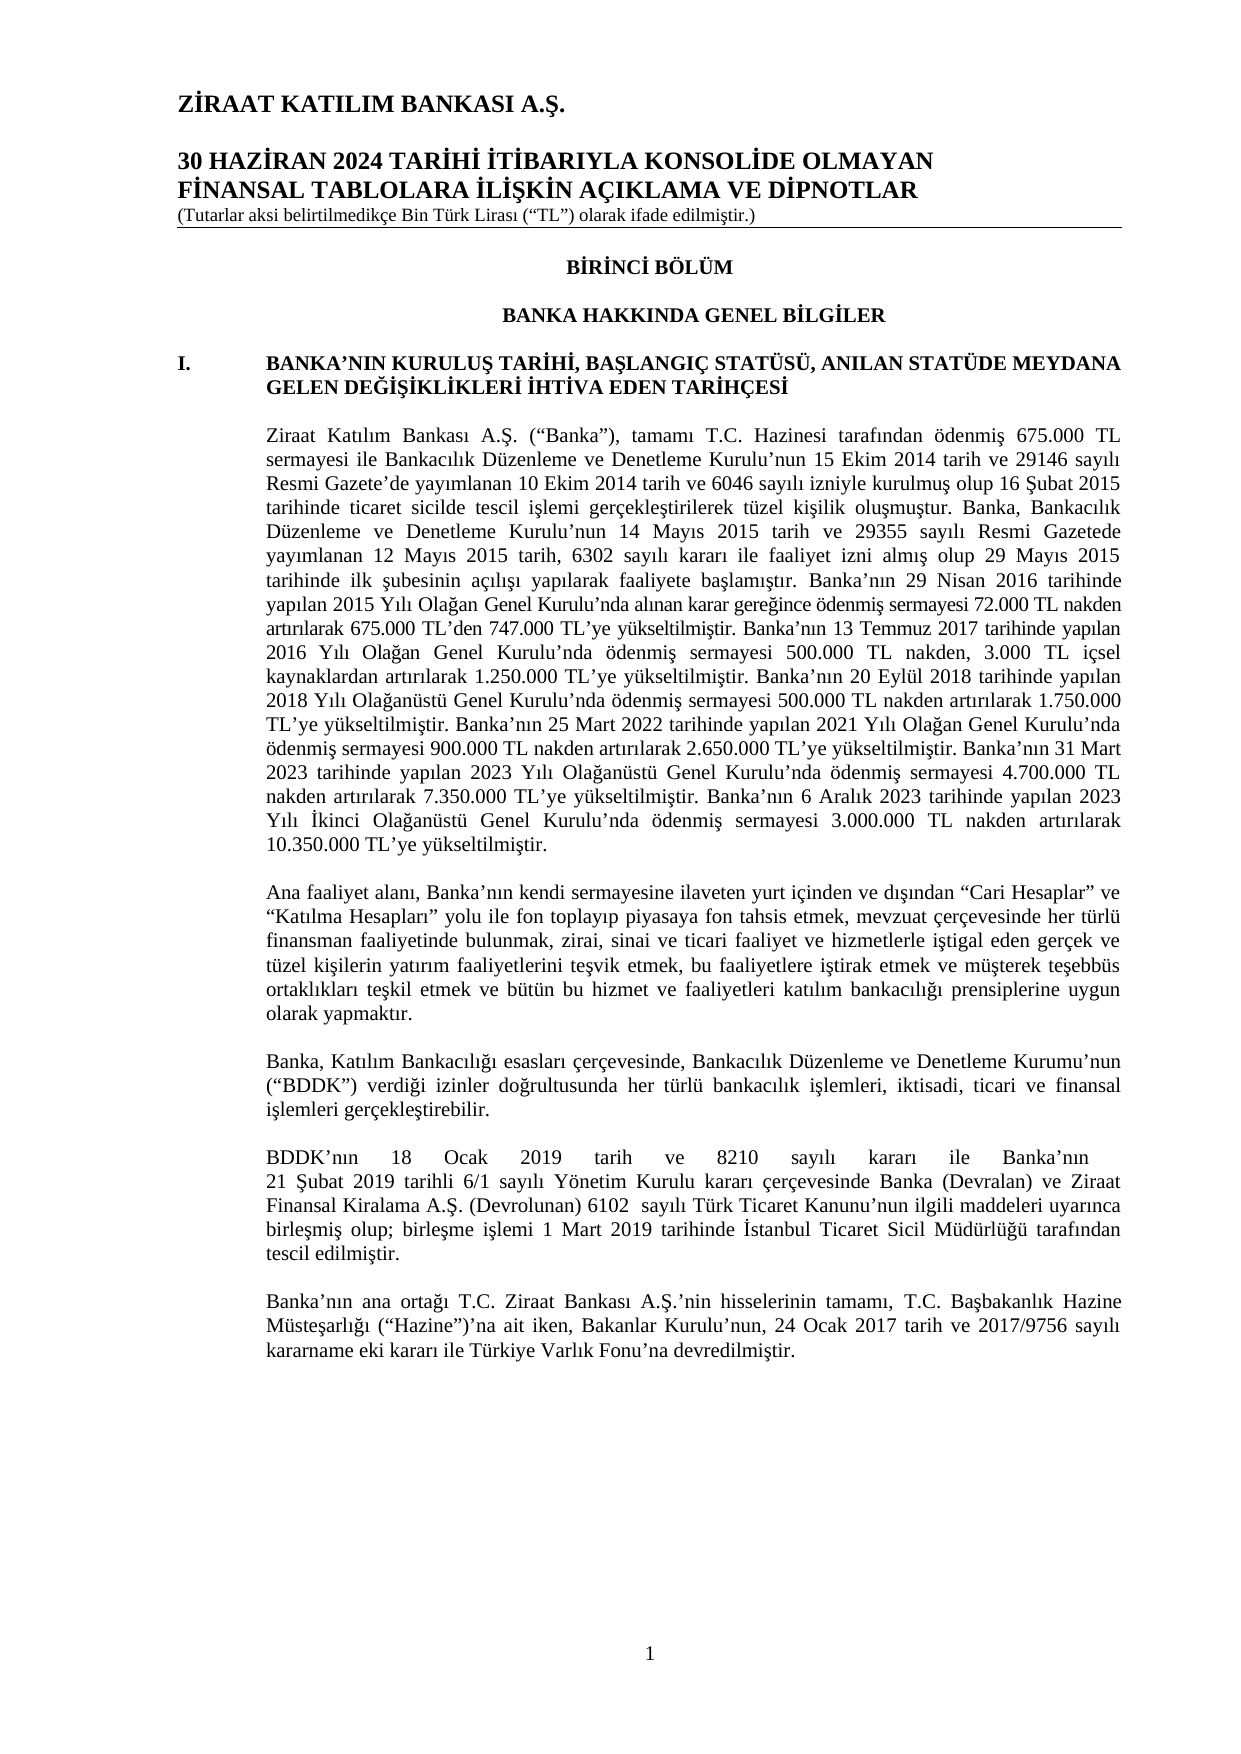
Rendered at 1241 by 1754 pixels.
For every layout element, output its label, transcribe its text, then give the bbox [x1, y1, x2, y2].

text BANKA HAKKINDA GENEL BİLGİLER [266, 303, 1122, 327]
text Banka, Katılım Bankacılığı esasları çerçevesinde, Bankacılık Düzenleme ve Denetleme Kurumu’nun (“BDDK”) verdiği izinler doğrultusunda her türlü bankacılık işlemleri, iktisadi, ticari ve finansal işlemleri gerçekleştirebilir. [266, 1049, 1122, 1121]
text BDDK’nın 18 Ocak 2019 tarih ve 8210 sayılı kararı ile Banka’nın 21 Şubat 2019 tarihli 6/1 sayılı Yönetim Kurulu kararı çerçevesinde Banka (Devralan) ve Ziraat Finansal Kiralama A.Ş. (Devrolunan) 6102 sayılı Türk Ticaret Kanunu’nun ilgili maddeleri uyarınca birleşmiş olup; birleşme işlemi 1 Mart 2019 tarihinde İstanbul Ticaret Sicil Müdürlüğü tarafından tescil edilmiştir. [266, 1145, 1122, 1265]
text I. BANKA’NIN KURULUŞ TARİHİ, BAŞLANGIÇ STATÜSÜ, ANILAN STATÜDE MEYDANA GELEN DEĞİŞİKLİKLERİ İHTİVA EDEN TARİHÇESİ [177, 351, 1122, 399]
text Banka’nın ana ortağı T.C. Ziraat Bankası A.Ş.’nin hisselerinin tamamı, T.C. Başbakanlık Hazine Müsteşarlığı (“Hazine”)’na ait iken, Bakanlar Kurulu’nun, 24 Ocak 2017 tarih ve 2017/9756 sayılı kararname eki kararı ile Türkiye Varlık Fonu’na devredilmiştir. [266, 1289, 1122, 1362]
text BİRİNCİ BÖLÜM [177, 255, 1122, 279]
text Ziraat Katılım Bankası A.Ş. (“Banka”), tamamı T.C. Hazinesi tarafından ödenmiş 675.000 TL sermayesi ile Bankacılık Düzenleme ve Denetleme Kurulu’nun 15 Ekim 2014 tarih ve 29146 sayılı Resmi Gazete’de yayımlanan 10 Ekim 2014 tarih ve 6046 sayılı izniyle kurulmuş olup 16 Şubat 2015 tarihinde ticaret sicilde tescil işlemi gerçekleştirilerek tüzel kişilik oluşmuştur. Banka, Bankacılık Düzenleme ve Denetleme Kurulu’nun 14 Mayıs 2015 tarih ve 29355 sayılı Resmi Gazetede yayımlanan 12 Mayıs 2015 tarih, 6302 sayılı kararı ile faaliyet izni almış olup 29 Mayıs 2015 tarihinde ilk şubesinin açılışı yapılarak faaliyete başlamıştır. Banka’nın 29 Nisan 2016 tarihinde yapılan 2015 Yılı Olağan Genel Kurulu’nda alınan karar gereğince ödenmiş sermayesi 72.000 TL nakden artırılarak 675.000 TL’den 747.000 TL’ye yükseltilmiştir. Banka’nın 13 Temmuz 2017 tarihinde yapılan 2016 Yılı Olağan Genel Kurulu’nda ödenmiş sermayesi 500.000 TL nakden, 3.000 TL içsel kaynaklardan artırılarak 1.250.000 TL’ye yükseltilmiştir. Banka’nın 20 Eylül 2018 tarihinde yapılan 2018 Yılı Olağanüstü Genel Kurulu’nda ödenmiş sermayesi 500.000 TL nakden artırılarak 1.750.000 TL’ye yükseltilmiştir. Banka’nın 25 Mart 2022 tarihinde yapılan 2021 Yılı Olağan Genel Kurulu’nda ödenmiş sermayesi 900.000 TL nakden artırılarak 2.650.000 TL’ye yükseltilmiştir. Banka’nın 31 Mart 2023 tarihinde yapılan 2023 Yılı Olağanüstü Genel Kurulu’nda ödenmiş sermayesi 4.700.000 TL nakden artırılarak 7.350.000 TL’ye yükseltilmiştir. Banka’nın 6 Aralık 2023 tarihinde yapılan 2023 Yılı İkinci Olağanüstü Genel Kurulu’nda ödenmiş sermayesi 3.000.000 TL nakden artırılarak 10.350.000 TL’ye yükseltilmiştir. [266, 423, 1122, 856]
text Ana faaliyet alanı, Banka’nın kendi sermayesine ilaveten yurt içinden ve dışından “Cari Hesaplar” ve “Katılma Hesapları” yolu ile fon toplayıp piyasaya fon tahsis etmek, mevzuat çerçevesinde her türlü finansman faaliyetinde bulunmak, zirai, sinai ve ticari faaliyet ve hizmetlerle iştigal eden gerçek ve tüzel kişilerin yatırım faaliyetlerini teşvik etmek, bu faaliyetlere iştirak etmek ve müşterek teşebbüs ortaklıkları teşkil etmek ve bütün bu hizmet ve faaliyetleri katılım bankacılığı prensiplerine uygun olarak yapmaktır. [266, 880, 1122, 1025]
